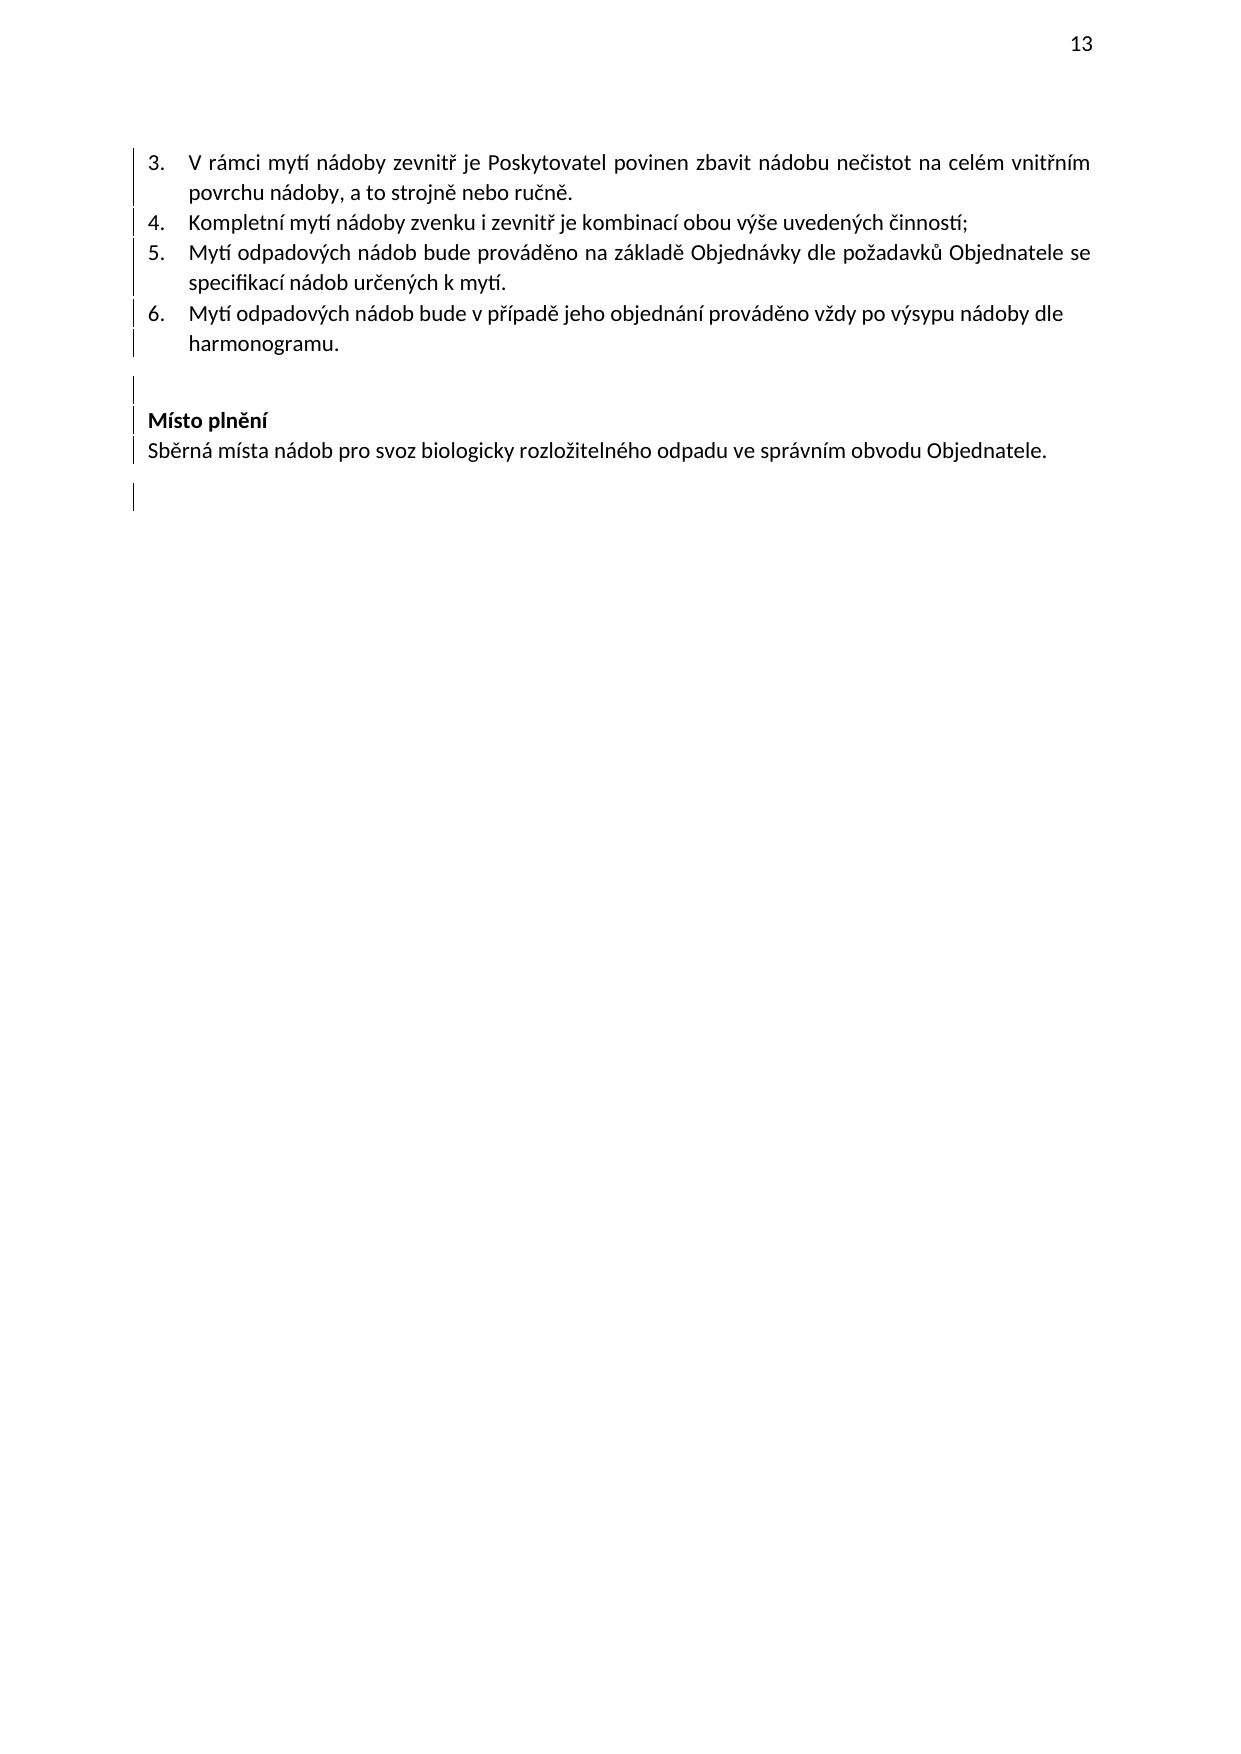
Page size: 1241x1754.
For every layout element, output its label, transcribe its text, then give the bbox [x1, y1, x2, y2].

list Mytí odpadových nádob bude v případě jeho objednání prováděno vždy po výsypu nádoby dle [148, 299, 1093, 327]
list Mytí odpadových nádob bude prováděno na základě Objednávky dle požadavků Objednatele se specifikací nádob určených k mytí. [148, 238, 1093, 296]
text Místo plnění [148, 406, 1093, 434]
list harmonogramu. [188, 329, 1093, 357]
list V rámci mytí nádoby zevnitř je Poskytovatel povinen zbavit nádobu nečistot na celém vnitřním povrchu nádoby, a to strojně nebo ručně. [148, 148, 1093, 206]
text Sběrná místa nádob pro svoz biologicky rozložitelného odpadu ve správním obvodu Objednatele. [148, 436, 1093, 464]
list Kompletní mytí nádoby zvenku i zevnitř je kombinací obou výše uvedených činností; [148, 208, 1093, 236]
